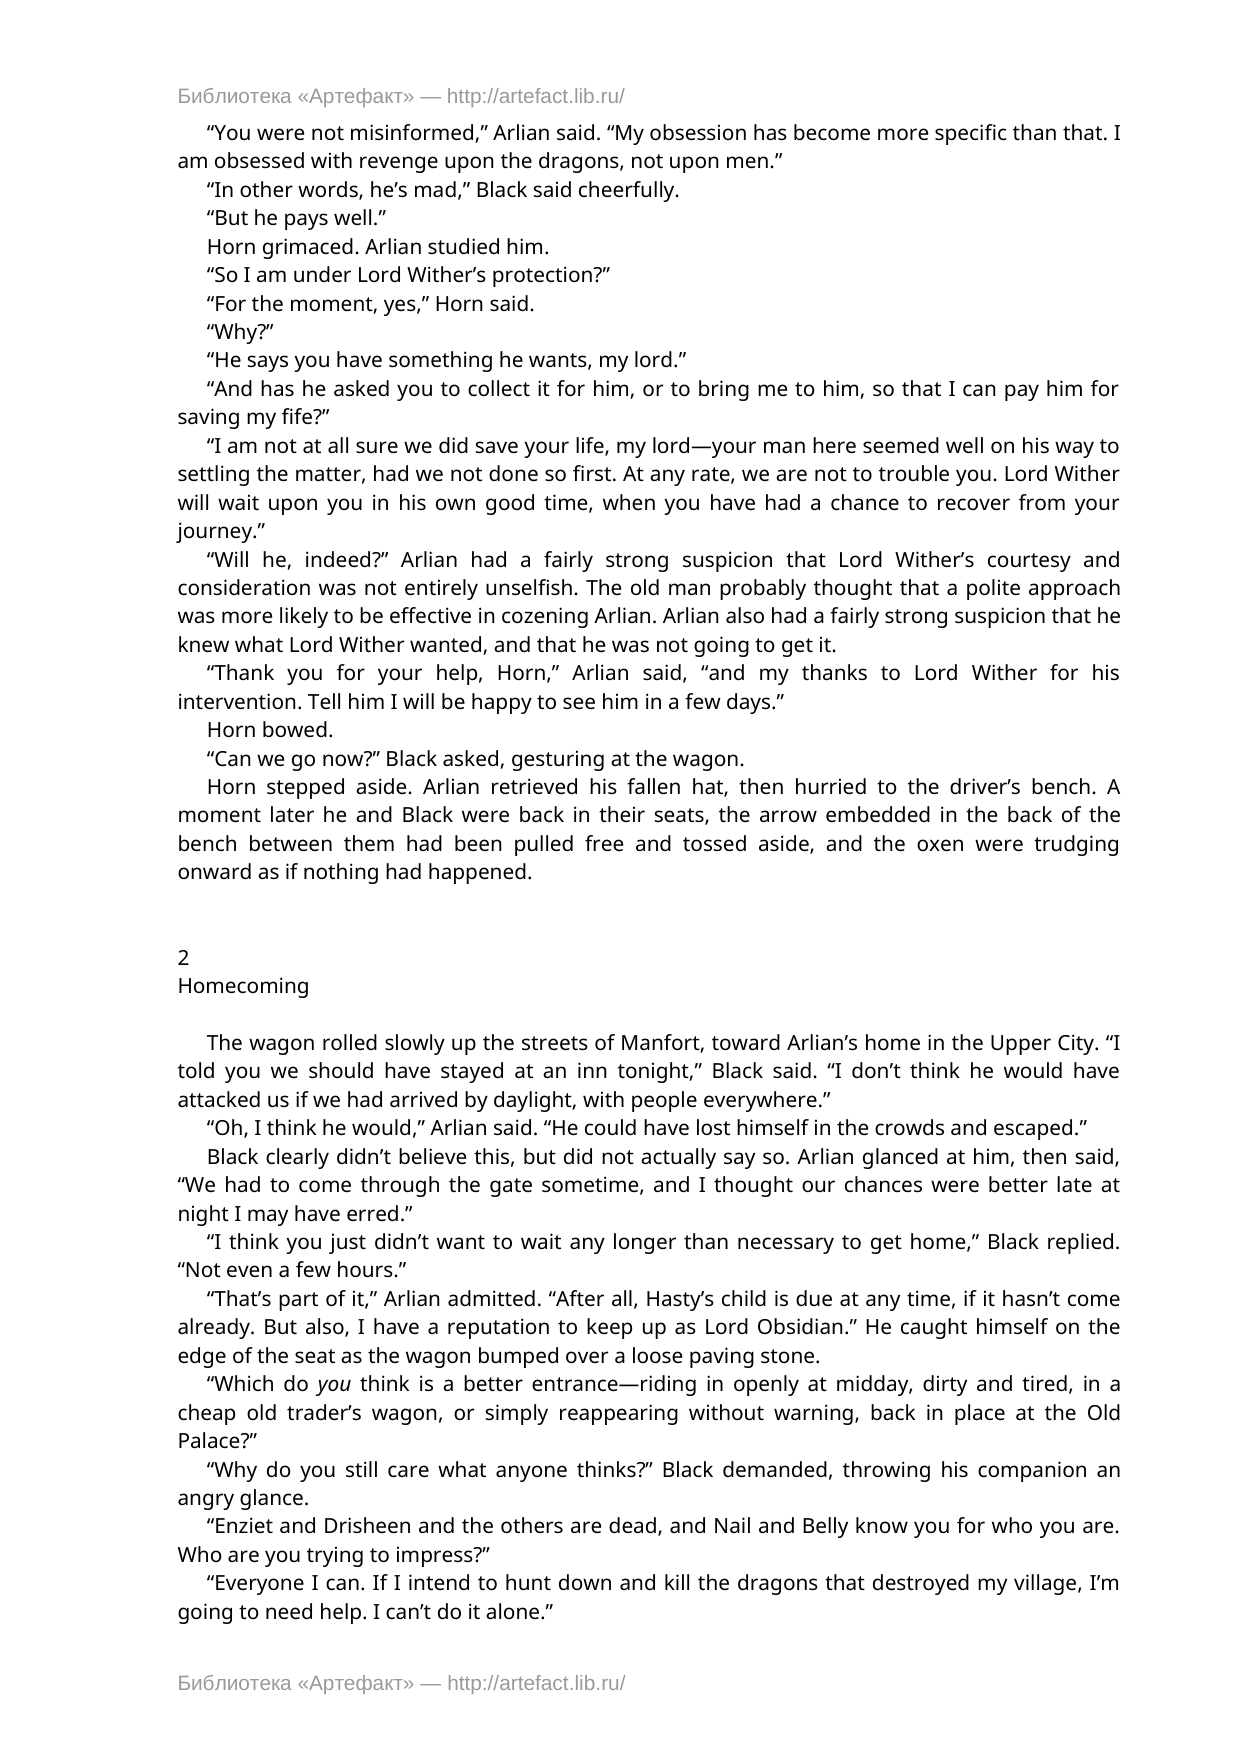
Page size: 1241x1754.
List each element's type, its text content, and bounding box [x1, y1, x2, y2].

text “For the moment, yes,” Horn said. [177, 289, 1122, 317]
text “Enziet and Drisheen and the others are dead, and Nail and Belly know you for who you are. Who are you trying to impress?” [177, 1512, 1122, 1568]
text “So I am under Lord Wither’s protection?” [177, 260, 1122, 289]
text 2 [177, 943, 1122, 971]
text “And has he asked you to collect it for him, or to bring me to him, so that I can pay him for saving my fife?” [177, 374, 1122, 431]
text “I think you just didn’t want to wait any longer than necessary to get home,” Black replied. “Not even a few hours.” [177, 1227, 1122, 1284]
text “Why?” [177, 317, 1122, 346]
text Homecoming [177, 971, 1122, 1000]
text “Everyone I can. If I intend to hunt down and kill the dragons that destroyed my village, I’m going to need help. I can’t do it alone.” [177, 1568, 1122, 1625]
text Horn bowed. [177, 715, 1122, 744]
text “That’s part of it,” Arlian admitted. “After all, Hasty’s child is due at any time, if it hasn’t come already. But also, I have a reputation to keep up as Lord Obsidian.” He caught himself on the edge of the seat as the wagon bumped over a loose paving stone. [177, 1284, 1122, 1369]
text “In other words, he’s mad,” Black said cheerfully. [177, 175, 1122, 203]
text “Can we go now?” Black asked, gesturing at the wagon. [177, 744, 1122, 772]
text “But he pays well.” [177, 203, 1122, 232]
text “Why do you still care what anyone thinks?” Black demanded, throwing his companion an angry glance. [177, 1455, 1122, 1512]
text “Thank you for your help, Horn,” Arlian said, “and my thanks to Lord Wither for his intervention. Tell him I will be happy to see him in a few days.” [177, 658, 1122, 715]
text “Which do you think is a better entrance—riding in openly at midday, dirty and tired, in a cheap old trader’s wagon, or simply reappearing without warning, back in place at the Old Palace?” [177, 1369, 1122, 1455]
text Black clearly didn’t believe this, but did not actually say so. Arlian glanced at him, then said, “We had to come through the gate sometime, and I thought our chances were better late at night I may have erred.” [177, 1142, 1122, 1227]
text “You were not misinformed,” Arlian said. “My obsession has become more specific than that. I am obsessed with revenge upon the dragons, not upon men.” [177, 118, 1122, 175]
text “Will he, indeed?” Arlian had a fairly strong suspicion that Lord Wither’s courtesy and consideration was not entirely unselfish. The old man probably thought that a polite approach was more likely to be effective in cozening Arlian. Arlian also had a fairly strong suspicion that he knew what Lord Wither wanted, and that he was not going to get it. [177, 545, 1122, 658]
text Horn grimaced. Arlian studied him. [177, 232, 1122, 260]
text “I am not at all sure we did save your life, my lord—your man here seemed well on his way to settling the matter, had we not done so first. At any rate, we are not to trouble you. Lord Wither will wait upon you in his own good time, when you have had a chance to recover from your journey.” [177, 431, 1122, 545]
text “Oh, I think he would,” Arlian said. “He could have lost himself in the crowds and escaped.” [177, 1113, 1122, 1142]
text The wagon rolled slowly up the streets of Manfort, toward Arlian’s home in the Upper City. “I told you we should have stayed at an inn tonight,” Black said. “I don’t think he would have attacked us if we had arrived by daylight, with people everywhere.” [177, 1028, 1122, 1113]
text “He says you have something he wants, my lord.” [177, 346, 1122, 374]
text Horn stepped aside. Arlian retrieved his fallen hat, then hurried to the driver’s bench. A moment later he and Black were back in their seats, the arrow embedded in the back of the bench between them had been pulled free and tossed aside, and the oxen were trudging onward as if nothing had happened. [177, 772, 1122, 886]
